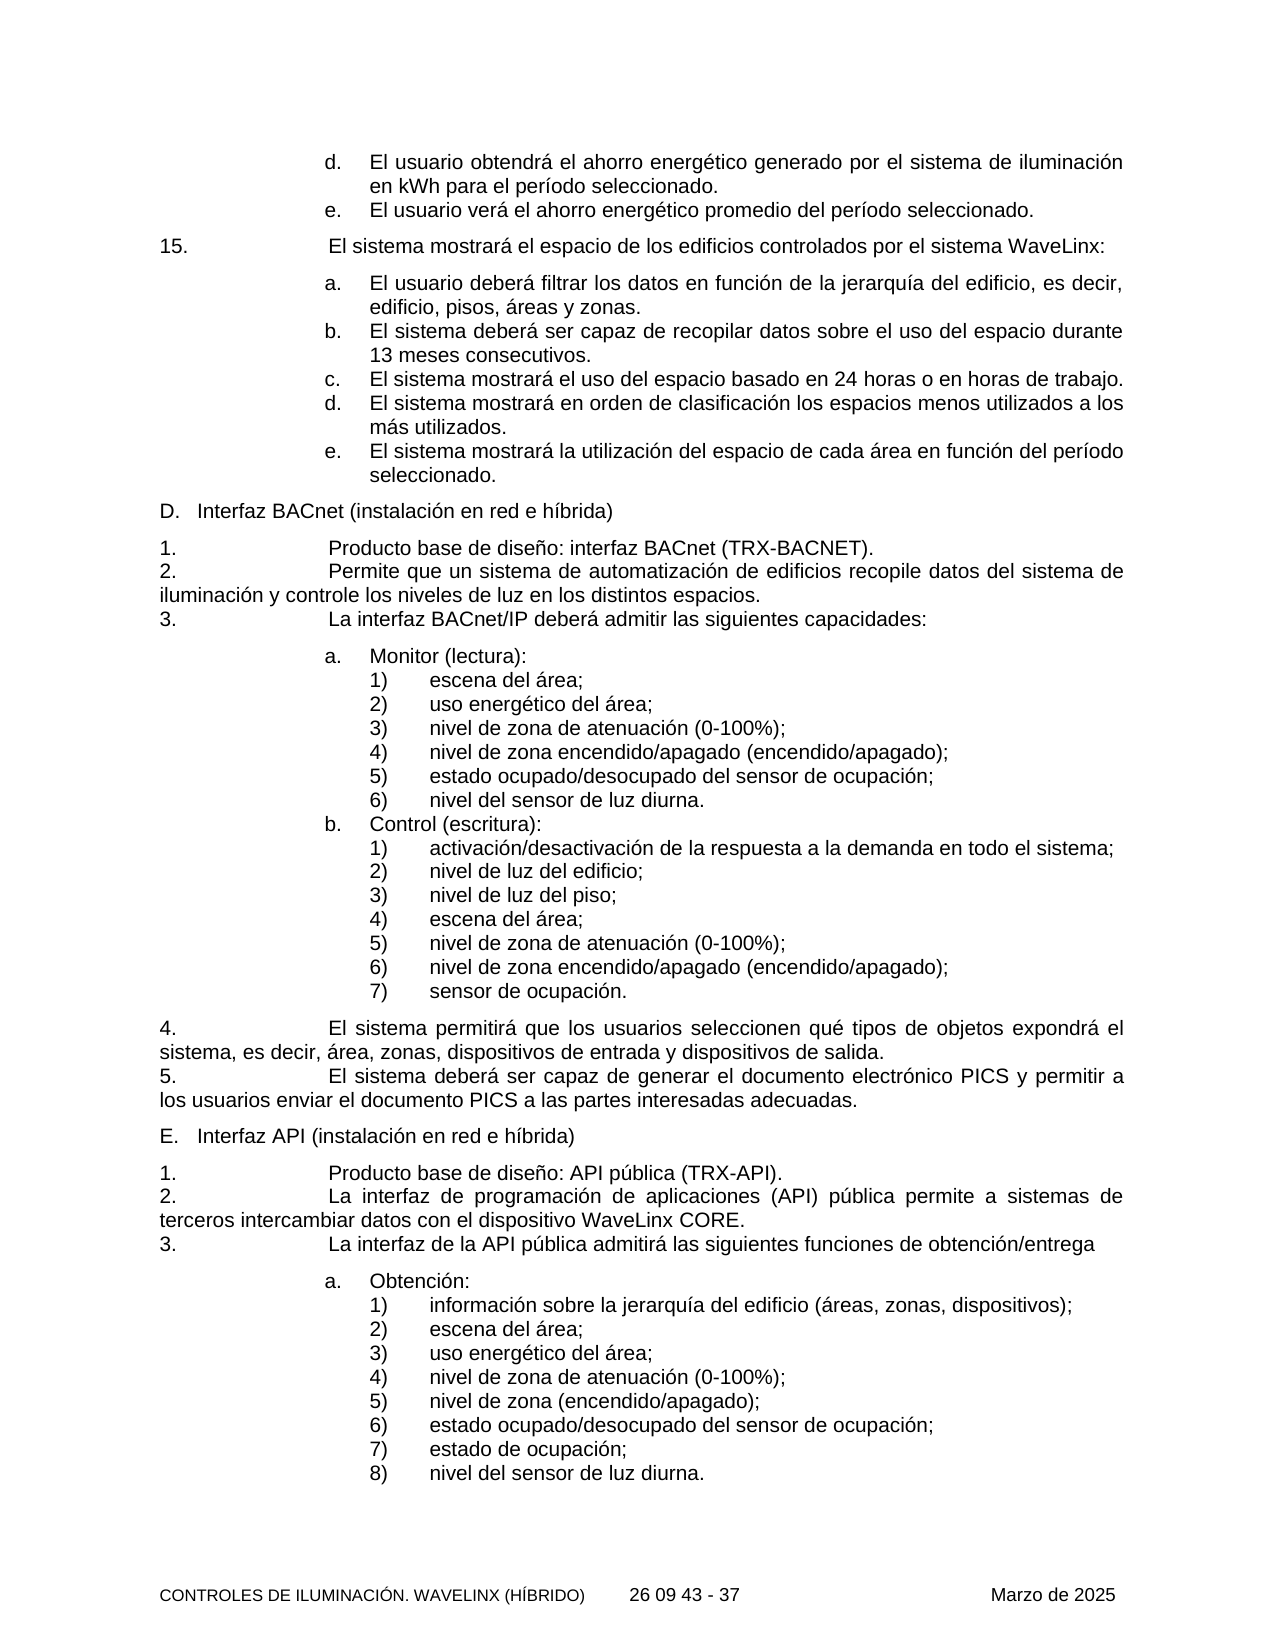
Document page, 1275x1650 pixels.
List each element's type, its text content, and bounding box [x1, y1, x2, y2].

list Interfaz BACnet (instalación en red e híbrida) [159, 499, 1125, 523]
text El sistema permitirá que los usuarios seleccionen qué tipos de objetos expondrá el sistema, es decir, área, zonas, dispositivos de entrada y dispositivos de salida. [159, 1016, 1125, 1063]
list información sobre la jerarquía del edificio (áreas, zonas, dispositivos); [369, 1293, 1125, 1317]
list El usuario deberá filtrar los datos en función de la jerarquía del edificio, es decir, edificio, pisos, áreas y zonas. [324, 271, 1125, 319]
text estado ocupado/desocupado del sensor de ocupación; [369, 1412, 1125, 1436]
list escena del área; [369, 668, 1125, 692]
text uso energético del área; [369, 1341, 1125, 1364]
text nivel de zona (encendido/apagado); [369, 1388, 1125, 1412]
text estado ocupado/desocupado del sensor de ocupación; [369, 763, 1125, 787]
text nivel del sensor de luz diurna. [369, 1460, 1125, 1484]
text uso energético del área; [369, 692, 1125, 716]
text sensor de ocupación. [369, 979, 1125, 1003]
text El sistema deberá ser capaz de recopilar datos sobre el uso del espacio durante 13 meses consecutivos. [324, 319, 1125, 367]
list La interfaz de programación de aplicaciones (API) pública permite a sistemas de terceros intercambiar datos con el dispositivo WaveLinx CORE. [159, 1184, 1125, 1232]
text nivel del sensor de luz diurna. [369, 787, 1125, 811]
list Monitor (lectura): [324, 644, 1125, 668]
text estado de ocupación; [369, 1436, 1125, 1460]
text El sistema mostrará en orden de clasificación los espacios menos utilizados a los más utilizados. [324, 391, 1125, 438]
text nivel de luz del edificio; [369, 859, 1125, 883]
text nivel de zona de atenuación (0-100%); [369, 1364, 1125, 1388]
text El sistema mostrará la utilización del espacio de cada área en función del período seleccionado. [324, 438, 1125, 486]
list Obtención: [324, 1269, 1125, 1293]
text El sistema mostrará el espacio de los edificios controlados por el sistema WaveLinx: [159, 234, 1125, 258]
list Producto base de diseño: API pública (TRX-API). [159, 1160, 1125, 1184]
text escena del área; [369, 1317, 1125, 1341]
text nivel de zona de atenuación (0-100%); [369, 716, 1125, 739]
text La interfaz BACnet/IP deberá admitir las siguientes capacidades: [159, 607, 1125, 631]
list Interfaz API (instalación en red e híbrida) [159, 1124, 1125, 1148]
text Control (escritura): [324, 811, 1125, 835]
text El sistema mostrará el uso del espacio basado en 24 horas o en horas de trabajo. [324, 367, 1125, 391]
text El usuario verá el ahorro energético promedio del período seleccionado. [324, 198, 1125, 222]
text El usuario obtendrá el ahorro energético generado por el sistema de iluminación en kWh para el período seleccionado. [324, 150, 1125, 198]
text nivel de zona de atenuación (0-100%); [369, 931, 1125, 955]
text La interfaz de la API pública admitirá las siguientes funciones de obtención/entrega [159, 1232, 1125, 1256]
list Producto base de diseño: interfaz BACnet (TRX-BACNET). [159, 535, 1125, 559]
list activación/desactivación de la respuesta a la demanda en todo el sistema; [369, 835, 1125, 859]
text escena del área; [369, 907, 1125, 931]
text nivel de zona encendido/apagado (encendido/apagado); [369, 955, 1125, 979]
list Permite que un sistema de automatización de edificios recopile datos del sistema de iluminación y controle los niveles de luz en los distintos espacios. [159, 559, 1125, 607]
text El sistema deberá ser capaz de generar el documento electrónico PICS y permitir a los usuarios enviar el documento PICS a las partes interesadas adecuadas. [159, 1063, 1125, 1111]
text nivel de zona encendido/apagado (encendido/apagado); [369, 739, 1125, 763]
text nivel de luz del piso; [369, 883, 1125, 907]
